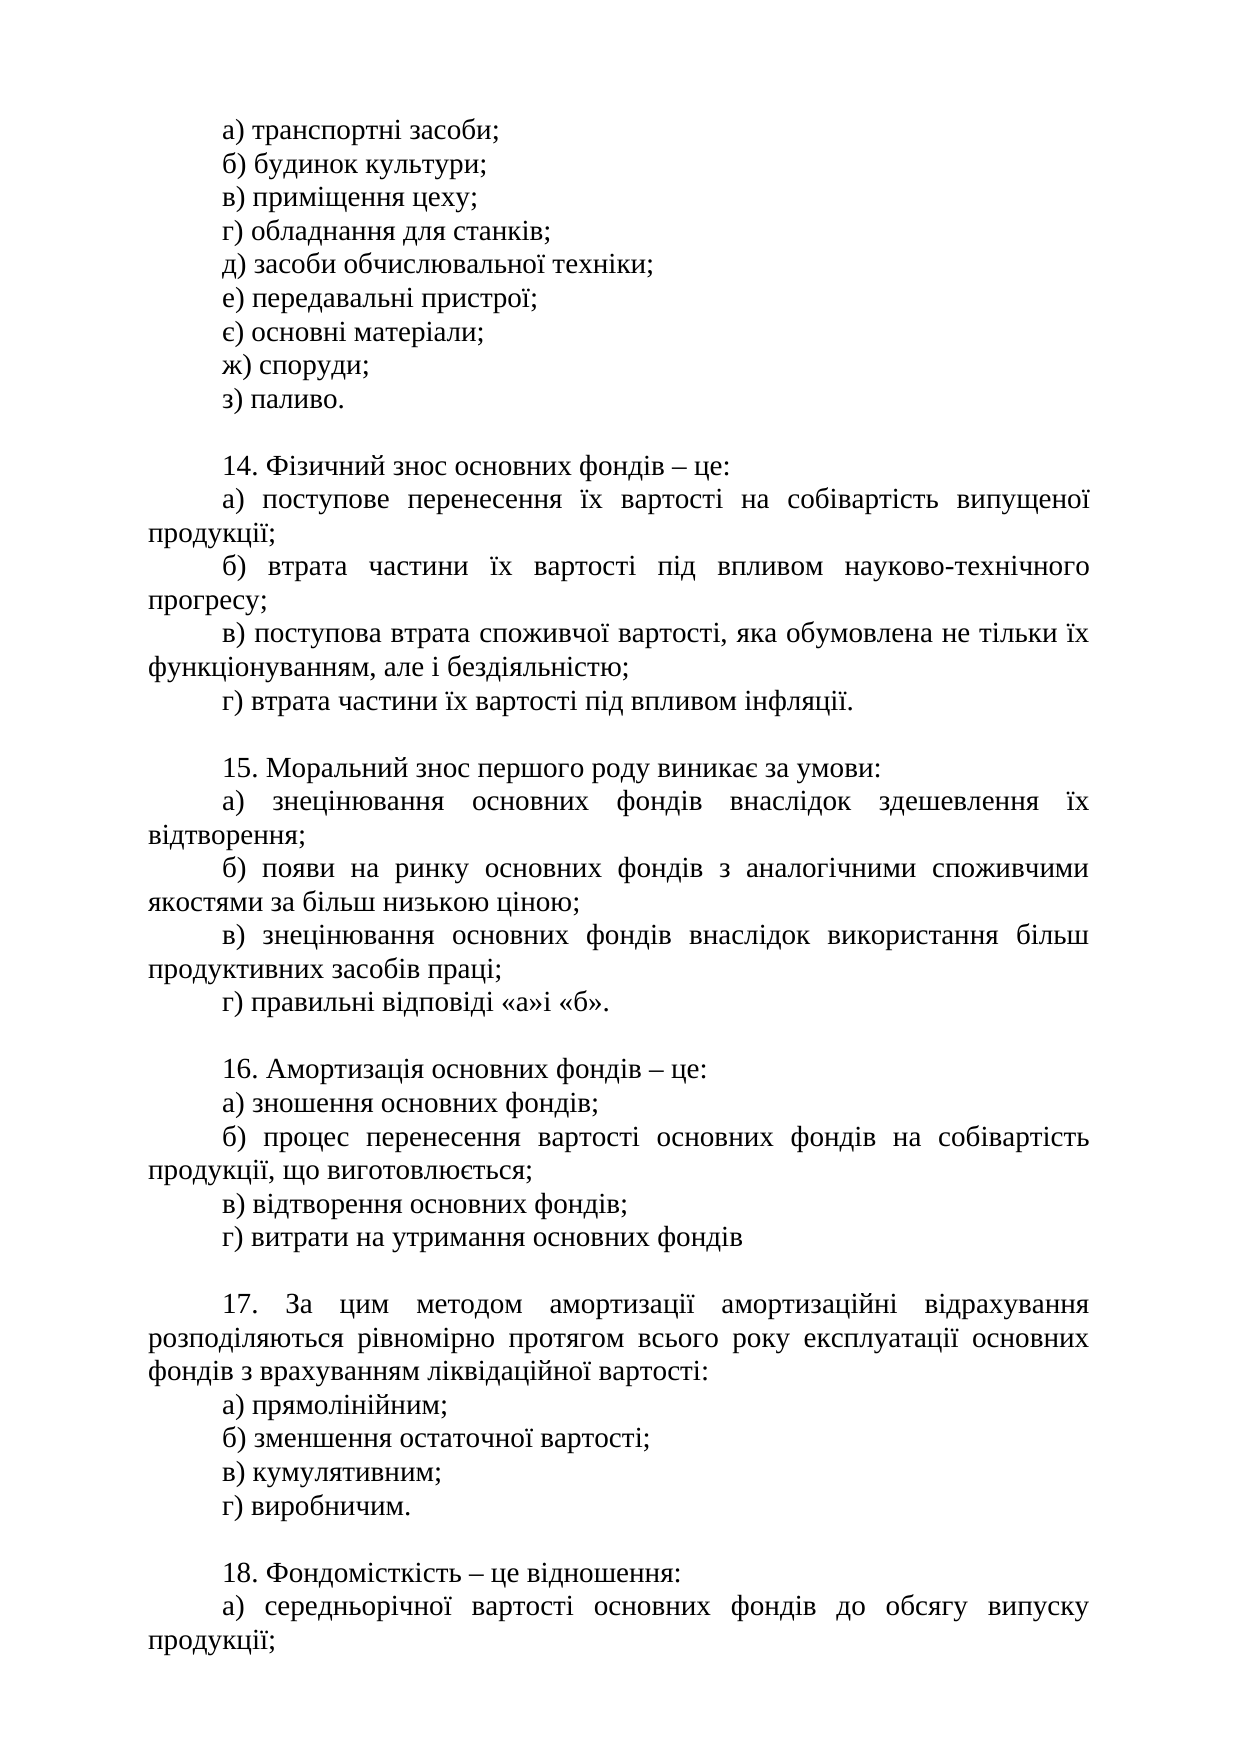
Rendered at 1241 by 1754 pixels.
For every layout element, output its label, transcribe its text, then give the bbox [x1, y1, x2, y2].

text г) витрати на утримання основних фондів [148, 1219, 1090, 1253]
text б) появи на ринку основних фондів з аналогічними споживчими якостями за більш низькою ціною; [148, 850, 1090, 917]
text г) правильні відповіді «а»і «б». [148, 984, 1090, 1018]
text е) передавальні пристрої; [148, 280, 1090, 314]
text в) кумулятивним; [148, 1454, 1090, 1488]
text г) втрата частини їх вартості під впливом інфляції. [148, 683, 1090, 716]
text а) поступове перенесення їх вартості на собівартість випущеної продукції; [148, 481, 1090, 548]
text д) засоби обчислювальної техніки; [148, 247, 1090, 280]
text а) середньорічної вартості основних фондів до обсягу випуску продукції; [148, 1588, 1090, 1655]
text 18. Фондомісткість – це відношення: [148, 1555, 1090, 1588]
text б) втрата частини їх вартості під впливом науково-технічного прогресу; [148, 548, 1090, 616]
text г) виробничим. [148, 1488, 1090, 1521]
text а) знецінювання основних фондів внаслідок здешевлення їх відтворення; [148, 783, 1090, 850]
text в) відтворення основних фондів; [148, 1186, 1090, 1219]
text в) поступова втрата споживчої вартості, яка обумовлена не тільки їх функціонуванням, але і бездіяльністю; [148, 616, 1090, 683]
text б) зменшення остаточної вартості; [148, 1421, 1090, 1454]
text а) транспортні засоби; [148, 112, 1090, 146]
text 14. Фізичний знос основних фондів – це: [148, 448, 1090, 481]
text в) приміщення цеху; [148, 179, 1090, 213]
text 15. Моральний знос першого роду виникає за умови: [148, 750, 1090, 783]
text г) обладнання для станків; [148, 213, 1090, 247]
text а) зношення основних фондів; [148, 1085, 1090, 1119]
text в) знецінювання основних фондів внаслідок використання більш продуктивних засобів праці; [148, 917, 1090, 984]
text а) прямолінійним; [148, 1387, 1090, 1421]
text 17. За цим методом амортизації амортизаційні відрахування розподіляються рівномірно протягом всього року експлуатації основних фондів з врахуванням ліквідаційної вартості: [148, 1286, 1090, 1387]
text 16. Амортизація основних фондів – це: [148, 1052, 1090, 1085]
text ж) споруди; [148, 347, 1090, 381]
text б) процес перенесення вартості основних фондів на собівартість продукції, що виготовлюється; [148, 1119, 1090, 1186]
text є) основні матеріали; [148, 314, 1090, 347]
text б) будинок культури; [148, 146, 1090, 179]
text з) паливо. [148, 381, 1090, 414]
